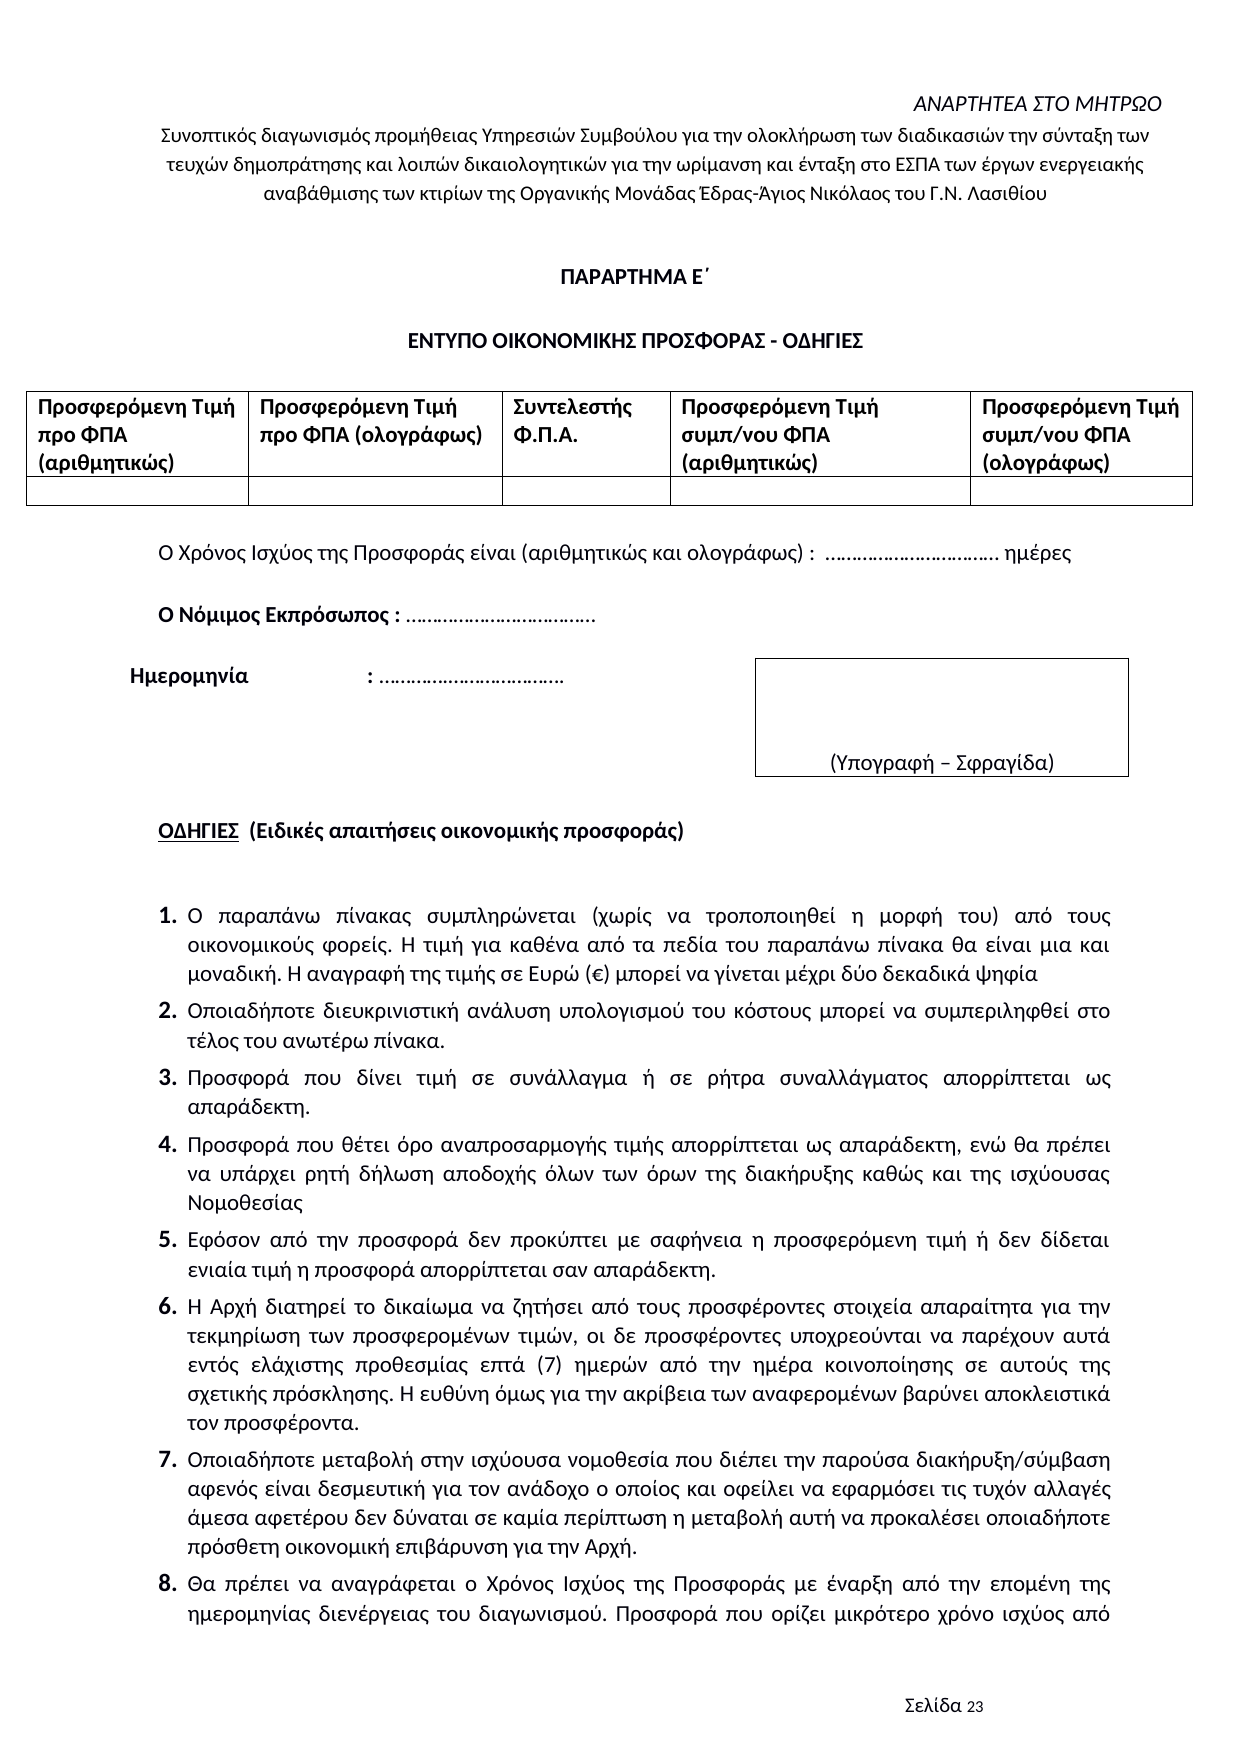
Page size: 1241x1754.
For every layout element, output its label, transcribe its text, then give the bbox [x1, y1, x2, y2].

table_header (Υπογραφή – Σφραγίδα) [756, 659, 1128, 776]
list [158, 1568, 1112, 1627]
table_cell [27, 477, 248, 505]
table_header Προσφερόμενη Τιμή συμπ/νου ΦΠΑ (αριθμητικώς) [671, 392, 970, 476]
table_cell [971, 477, 1192, 505]
list Ο παραπάνω πίνακας συμπληρώνεται (χωρίς να τροποποιηθεί η μορφή του) από τους οικονομικούς φορείς. Η τιμή για καθένα από τα πεδία του παραπάνω πίνακα θα είναι μια και μοναδική. Η αναγραφή της τιμής σε Ευρώ (€) μπορεί να γίνεται μέχρι δύο δεκαδικά ψηφία [158, 899, 1112, 987]
list Προσφορά που θέτει όρο αναπροσαρμογής τιμής απορρίπτεται ως απαράδεκτη, ενώ θα πρέπει να υπάρχει ρητή δήλωση αποδοχής όλων των όρων της διακήρυξης καθώς και της ισχύουσας Νομοθεσίας [158, 1128, 1112, 1216]
list Προσφορά που δίνει τιμή σε συνάλλαγμα ή σε ρήτρα συναλλάγματος απορρίπτεται ως απαράδεκτη. [158, 1061, 1112, 1121]
table_cell [671, 477, 970, 505]
table_header Προσφερόμενη Τιμή συμπ/νου ΦΠΑ (ολογράφως) [971, 392, 1192, 476]
table_header Συντελεστής Φ.Π.Α. [503, 392, 670, 476]
list Οποιαδήποτε μεταβολή στην ισχύουσα νομοθεσία που διέπει την παρούσα διακήρυξη/σύμβαση αφενός είναι δεσμευτική για τον ανάδοχο ο οποίος και οφείλει να εφαρμόσει τις τυχόν αλλαγές άμεσα αφετέρου δεν δύναται σε καμία περίπτωση η μεταβολή αυτή να προκαλέσει οποιαδήποτε πρόσθετη οικονομική επιβάρυνση για την Αρχή. [158, 1443, 1112, 1560]
table_cell [249, 477, 502, 505]
text ΕΝΤΥΠΟ ΟΙΚΟΝΟΜΙΚΗΣ ΠΡΟΣΦΟΡΑΣ - ΟΔΗΓΙΕΣ [130, 326, 1141, 354]
list Η Αρχή διατηρεί το δικαίωμα να ζητήσει από τους προσφέροντες στοιχεία απαραίτητα για την τεκμηρίωση των προσφερομένων τιμών, οι δε προσφέροντες υποχρεούνται να παρέχουν αυτά εντός ελάχιστης προθεσμίας επτά (7) ημερών από την ημέρα κοινοποίησης σε αυτούς της σχετικής πρόσκλησης. Η ευθύνη όμως για την ακρίβεια των αναφερομένων βαρύνει αποκλειστικά τον προσφέροντα. [158, 1290, 1112, 1436]
text ΠΑΡΑΡΤΗΜΑ Ε΄ [130, 262, 1141, 290]
text Ο Χρόνος Ισχύος της Προσφοράς είναι (αριθμητικώς και ολογράφως) : …………………………… ημέρες [158, 538, 1112, 566]
table_cell [503, 477, 670, 505]
list Εφόσον από την προσφορά δεν προκύπτει με σαφήνεια η προσφερόμενη τιμή ή δεν δίδεται ενιαία τιμή η προσφορά απορρίπτεται σαν απαράδεκτη. [158, 1223, 1112, 1283]
table_header Προσφερόμενη Τιμή προ ΦΠΑ (αριθμητικώς) [27, 392, 248, 476]
subtitle ΟΔΗΓΙΕΣ (Ειδικές απαιτήσεις οικονομικής προσφοράς) [158, 817, 1115, 844]
text Ημερομηνία : ………….…………………. [130, 661, 755, 689]
table_header Προσφερόμενη Τιμή προ ΦΠΑ (ολογράφως) [249, 392, 502, 476]
subtitle Ο Νόμιμος Εκπρόσωπος : ……………………………… [158, 600, 1115, 628]
list Οποιαδήποτε διευκρινιστική ανάλυση υπολογισμού του κόστους μπορεί να συμπεριληφθεί στο τέλος του ανωτέρω πίνακα. [158, 994, 1112, 1054]
